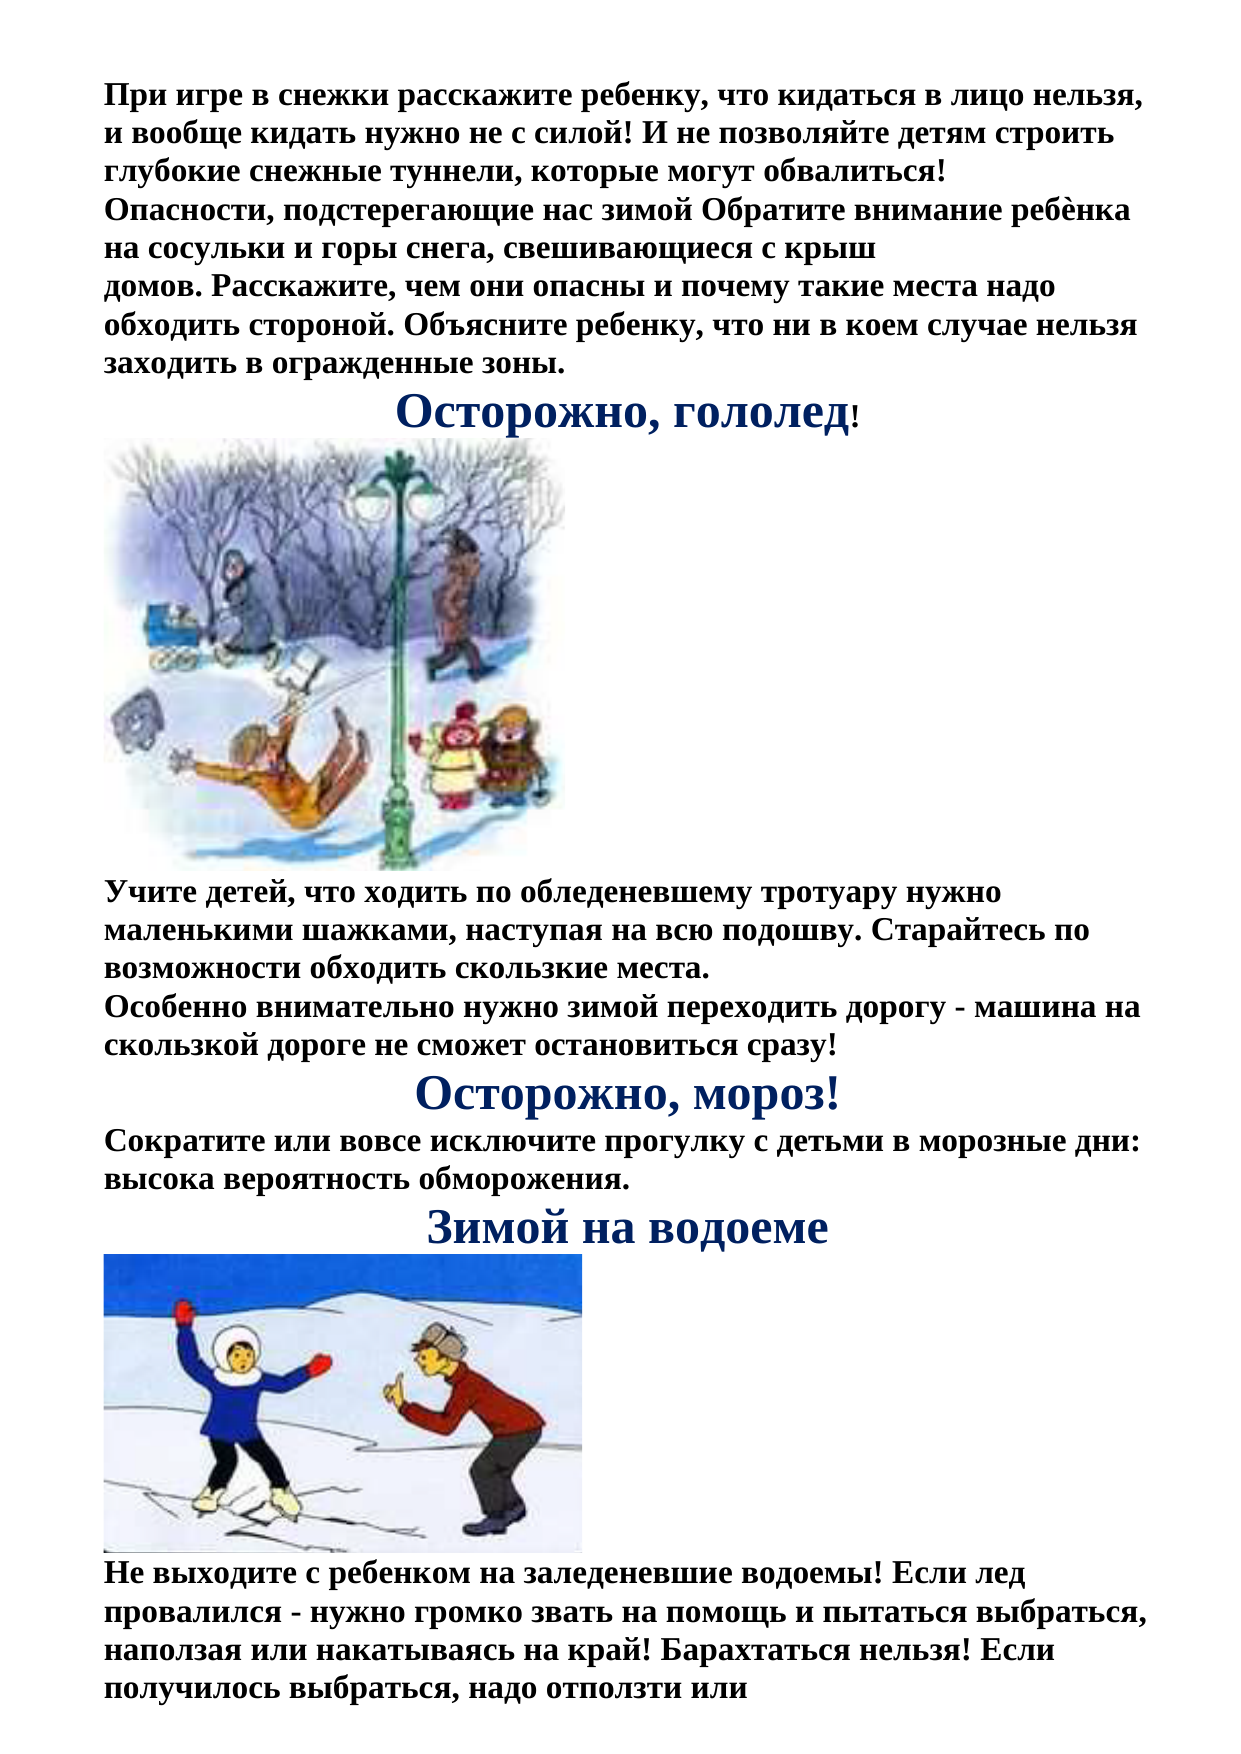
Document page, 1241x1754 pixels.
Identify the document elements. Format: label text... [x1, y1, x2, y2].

text Опасности, подстерегающие нас зимой Обратите внимание ребѐнка на сосульки и горы снега, свешивающиеся с крыш [103, 189, 1152, 266]
text домов. Расскажите, чем они опасны и почему такие места надо обходить стороной. Объясните ребенку, что ни в коем случае нельзя заходить в огражденные зоны. [103, 266, 1152, 381]
text Осторожно, гололед! [103, 381, 1152, 438]
text Осторожно, мороз! [103, 1062, 1152, 1120]
text Зимой на водоеме [103, 1197, 1152, 1254]
text Не выходите с ребенком на заледеневшие водоемы! Если лед провалился - нужно громко звать на помощь и пытаться выбраться, наползая или накатываясь на край! Барахтаться нельзя! Если получилось выбраться, надо отползти или [103, 1553, 1152, 1706]
text Особенно внимательно нужно зимой переходить дорогу - машина на скользкой дороге не сможет остановиться сразу! [103, 986, 1152, 1062]
text Сократите или вовсе исключите прогулку с детьми в морозные дни: высока вероятность обморожения. [103, 1120, 1152, 1197]
text При игре в снежки расскажите ребенку, что кидаться в лицо нельзя, и вообще кидать нужно не с силой! И не позволяйте детям строить глубокие снежные туннели, которые могут обвалиться! [103, 74, 1152, 189]
text Учите детей, что ходить по обледеневшему тротуару нужно маленькими шажками, наступая на всю подошву. Старайтесь по возможности обходить скользкие места. [103, 871, 1152, 986]
